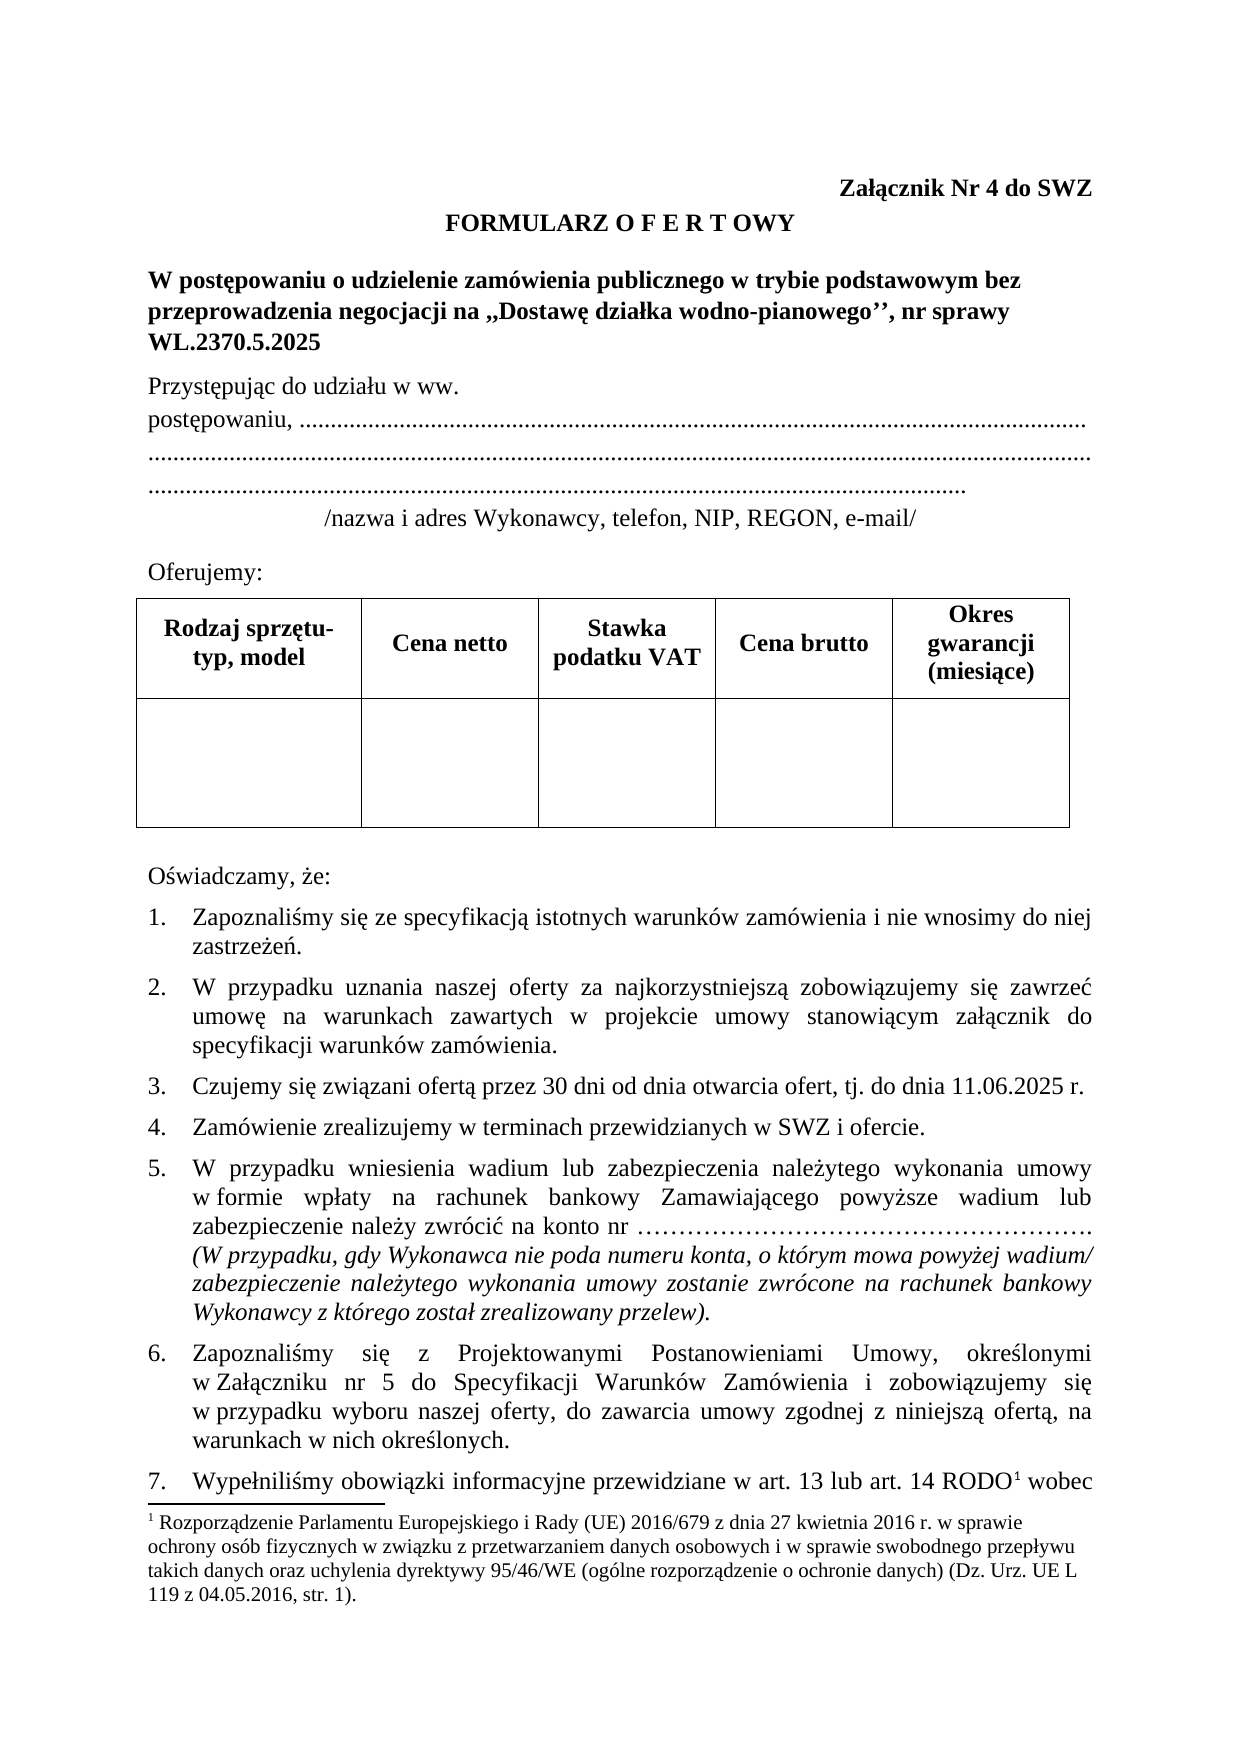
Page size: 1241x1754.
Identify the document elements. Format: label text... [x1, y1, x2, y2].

text W postępowaniu o udzielenie zamówienia publicznego w trybie podstawowym bez przeprowadzenia negocjacji na ,,Dostawę działka wodno-pianowego’’, nr sprawy WL.2370.5.2025 [148, 265, 1093, 356]
text FORMULARZ O F E R T OWY [148, 208, 1093, 236]
list Czujemy się związani ofertą przez 30 dni od dnia otwarcia ofert, tj. do dnia 11.06.2025 r. [148, 1071, 1093, 1100]
table_cell [716, 699, 892, 827]
list W przypadku wniesienia wadium lub zabezpieczenia należytego wykonania umowy w formie wpłaty na rachunek bankowy Zamawiającego powyższe wadium lub zabezpieczenie należy zwrócić na konto nr ………………………………………………. (W przypadku, gdy Wykonawca nie poda numeru konta, o którym mowa powyżej wadium/ zabezpieczenie należytego wykonania umowy zostanie zwrócone na rachunek bankowy Wykonawcy z którego został zrealizowany przelew). [148, 1153, 1093, 1326]
list Zamówienie zrealizujemy w terminach przewidzianych w SWZ i ofercie. [148, 1112, 1093, 1141]
table_header Cena netto [362, 599, 538, 698]
table_cell [362, 699, 538, 827]
text Załącznik Nr 4 do SWZ [723, 173, 1093, 201]
text /nazwa i adres Wykonawcy, telefon, NIP, REGON, e-mail/ [148, 503, 1093, 532]
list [148, 1466, 1093, 1495]
list W przypadku uznania naszej oferty za najkorzystniejszą zobowiązujemy się zawrzeć umowę na warunkach zawartych w projekcie umowy stanowiącym załącznik do specyfikacji warunków zamówienia. [148, 972, 1093, 1058]
table_cell [539, 699, 715, 827]
table_cell [137, 699, 361, 827]
text Oświadczamy, że: [148, 861, 1093, 890]
list Zapoznaliśmy się ze specyfikacją istotnych warunków zamówienia i nie wnosimy do niej zastrzeżeń. [148, 902, 1093, 960]
table_header Cena brutto [716, 599, 892, 698]
table_header Stawka podatku VAT [539, 599, 715, 698]
text Przystępując do udziału w ww. postępowaniu, ........................................................................................................................................................................................................................................................................................................................................................................................................................ [148, 371, 1093, 498]
table_header Okres gwarancji (miesiące) [893, 599, 1069, 698]
text Oferujemy: [148, 557, 1093, 585]
table_header Rodzaj sprzętu- typ, model [137, 599, 361, 698]
list Zapoznaliśmy się z Projektowanymi Postanowieniami Umowy, określonymi w Załączniku nr 5 do Specyfikacji Warunków Zamówienia i zobowiązujemy się w przypadku wyboru naszej oferty, do zawarcia umowy zgodnej z niniejszą ofertą, na warunkach w nich określonych. [148, 1338, 1093, 1453]
table_cell [893, 699, 1069, 827]
